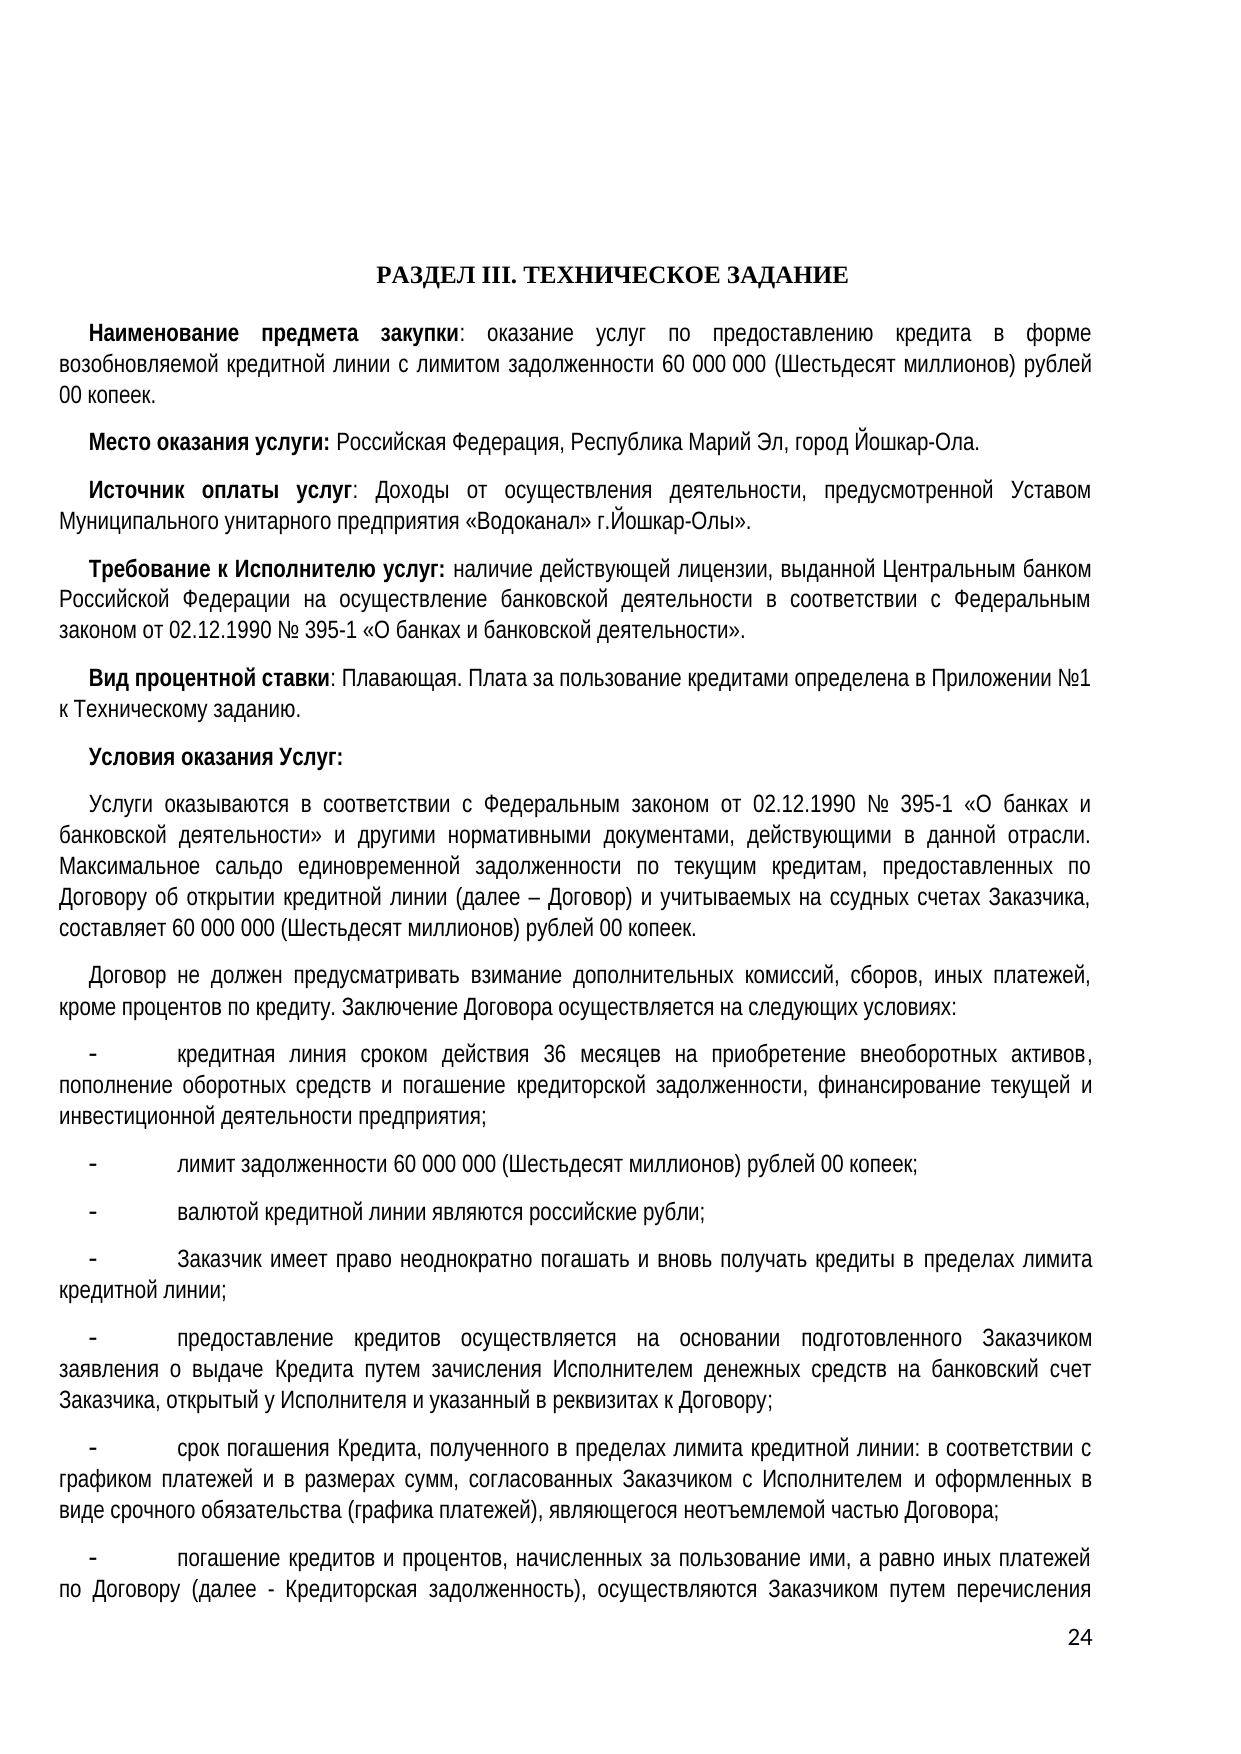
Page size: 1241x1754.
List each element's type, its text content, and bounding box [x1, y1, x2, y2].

text Место оказания услуги: Российская Федерация, Республика Марий Эл, город Йошкар-Ола. [59, 427, 1092, 456]
text Услуги оказываются в соответствии с Федеральным законом от 02.12.1990 № 395-1 «О банках и банковской деятельности» и другими нормативными документами, действующими в данной отрасли. Максимальное сальдо единовременной задолженности по текущим кредитам, предоставленных по Договору об открытии кредитной линии (далее – Договор) и учитываемых на ссудных счетах Заказчика, составляет 60 000 000 (Шестьдесят миллионов) рублей 00 копеек. [59, 789, 1092, 942]
list кредитная линия сроком действия 36 месяцев на приобретение внеоборотных активов, пополнение оборотных средств и погашение кредиторской задолженности, финансирование текущей и инвестиционной деятельности предприятия; [59, 1039, 1092, 1130]
text РАЗДЕЛ III. ТЕХНИЧЕСКОЕ ЗАДАНИЕ [59, 260, 1092, 289]
list предоставление кредитов осуществляется на основании подготовленного Заказчиком заявления о выдаче Кредита путем зачисления Исполнителем денежных средств на банковский счет Заказчика, открытый у Исполнителя и указанный в реквизитах к Договору; [59, 1323, 1092, 1414]
list срок погашения Кредита, полученного в пределах лимита кредитной линии: в соответствии с графиком платежей и в размерах сумм, согласованных Заказчиком с Исполнителем и оформленных в виде срочного обязательства (графика платежей), являющегося неотъемлемой частью Договора; [59, 1433, 1092, 1523]
text Договор не должен предусматривать взимание дополнительных комиссий, сборов, иных платежей, кроме процентов по кредиту. Заключение Договора осуществляется на следующих условиях: [59, 961, 1092, 1020]
list Заказчик имеет право неоднократно погашать и вновь получать кредиты в пределах лимита кредитной линии; [59, 1244, 1092, 1304]
list валютой кредитной линии являются российские рубли; [59, 1197, 1092, 1225]
text Условия оказания Услуг: [59, 742, 1092, 770]
text Наименование предмета закупки: оказание услуг по предоставлению кредита в форме возобновляемой кредитной линии с лимитом задолженности 60 000 000 (Шестьдесят миллионов) рублей 00 копеек. [59, 318, 1092, 408]
text Вид процентной ставки: Плавающая. Плата за пользование кредитами определена в Приложении №1 к Техническому заданию. [59, 663, 1092, 723]
text Источник оплаты услуг: Доходы от осуществления деятельности, предусмотренной Уставом Муниципального унитарного предприятия «Водоканал» г.Йошкар-Олы». [59, 475, 1092, 534]
list лимит задолженности 60 000 000 (Шестьдесят миллионов) рублей 00 копеек; [59, 1149, 1092, 1178]
text Требование к Исполнителю услуг: наличие действующей лицензии, выданной Центральным банком Российской Федерации на осуществление банковской деятельности в соответствии с Федеральным законом от 02.12.1990 № 395-1 «О банках и банковской деятельности». [59, 553, 1092, 644]
